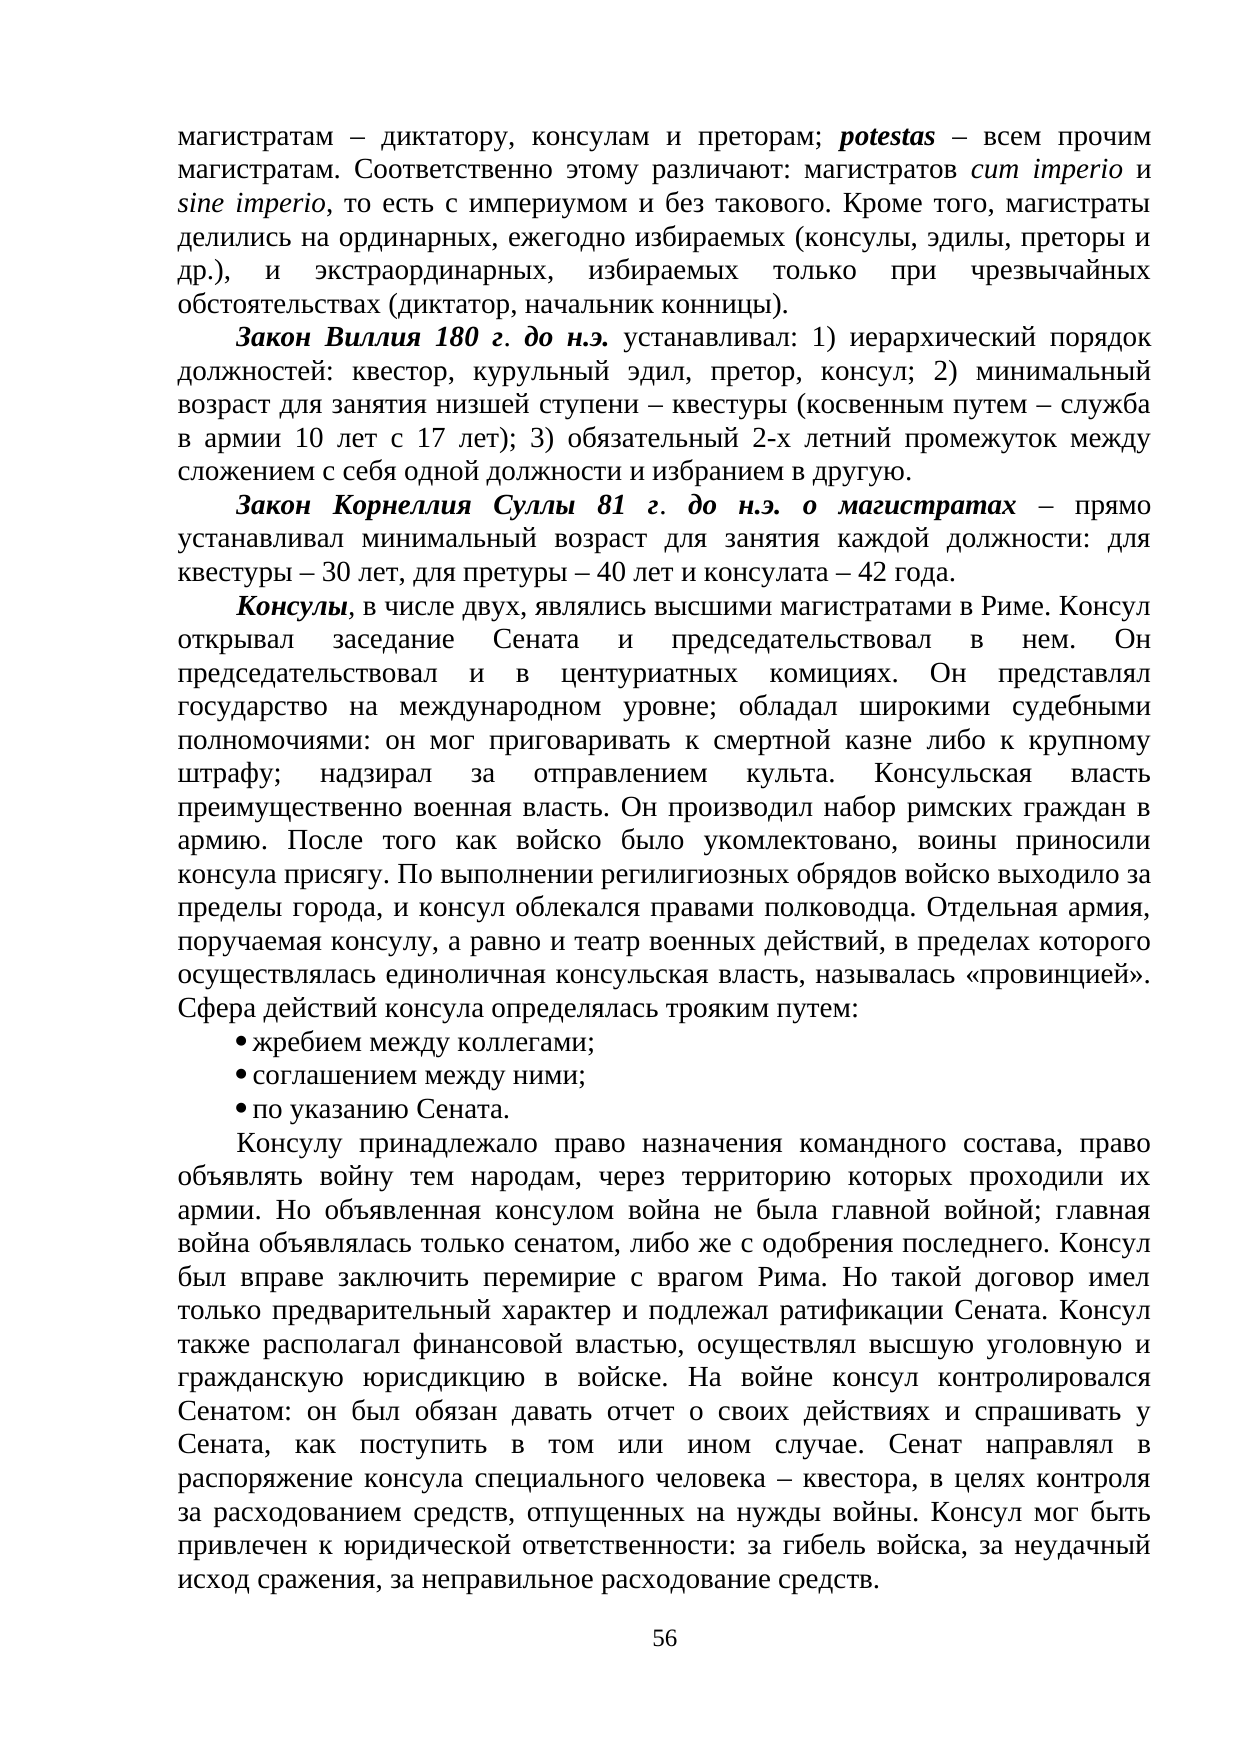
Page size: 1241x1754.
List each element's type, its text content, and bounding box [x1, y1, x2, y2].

text Консулу принадлежало право назначения командного состава, право объявлять войну тем народам, через территорию которых проходили их армии. Но объявленная консулом война не была главной войной; главная война объявлялась только сенатом, либо же с одобрения последнего. Консул был вправе заключить перемирие с врагом Рима. Но такой договор имел только предварительный характер и подлежал ратификации Сената. Консул также располагал финансовой властью, осуществлял высшую уголовную и гражданскую юрисдикцию в войске. На войне консул контролировался Сенатом: он был обязан давать отчет о своих действиях и спрашивать у Сената, как поступить в том или ином случае. Сенат направлял в распоряжение консула специального человека – квестора, в целях контроля за расходованием средств, отпущенных на нужды войны. Консул мог быть привлечен к юридической ответственности: за гибель войска, за неудачный исход сражения, за неправильное расходование средств. [177, 1125, 1152, 1594]
list по указанию Сената. [177, 1091, 1152, 1125]
text Закон Виллия . до н.э. устанавливал: 1) иерархический порядок должностей: квестор, курульный эдил, претор, консул; 2) минимальный возраст для занятия низшей ступени – квестуры (косвенным путем – служба в армии 10 лет с 17 лет); 3) обязательный 2-х летний промежуток между сложением с себя одной должности и избранием в другую. [177, 319, 1152, 487]
list жребием между коллегами; [177, 1024, 1152, 1057]
list соглашением между ними; [177, 1057, 1152, 1091]
text Закон Корнеллия Суллы . до н.э. о магистратах – прямо устанавливал минимальный возраст для занятия каждой должности: для квестуры – 30 лет, для претуры – 40 лет и консулата – 42 года. [177, 487, 1152, 588]
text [177, 118, 1152, 319]
text Консулы, в числе двух, являлись высшими магистратами в Риме. Консул открывал заседание Сената и председательствовал в нем. Он председательствовал и в центуриатных комициях. Он представлял государство на международном уровне; обладал широкими судебными полномочиями: он мог приговаривать к смертной казне либо к крупному штрафу; надзирал за отправлением культа. Консульская власть преимущественно военная власть. Он производил набор римских граждан в армию. После того как войско было укомлектовано, воины приносили консула присягу. По выполнении регилигиозных обрядов войско выходило за пределы города, и консул облекался правами полководца. Отдельная армия, поручаемая консулу, а равно и театр военных действий, в пределах которого осуществлялась единоличная консульская власть, называлась «провинцией». Сфера действий консула определялась трояким путем: [177, 588, 1152, 1024]
